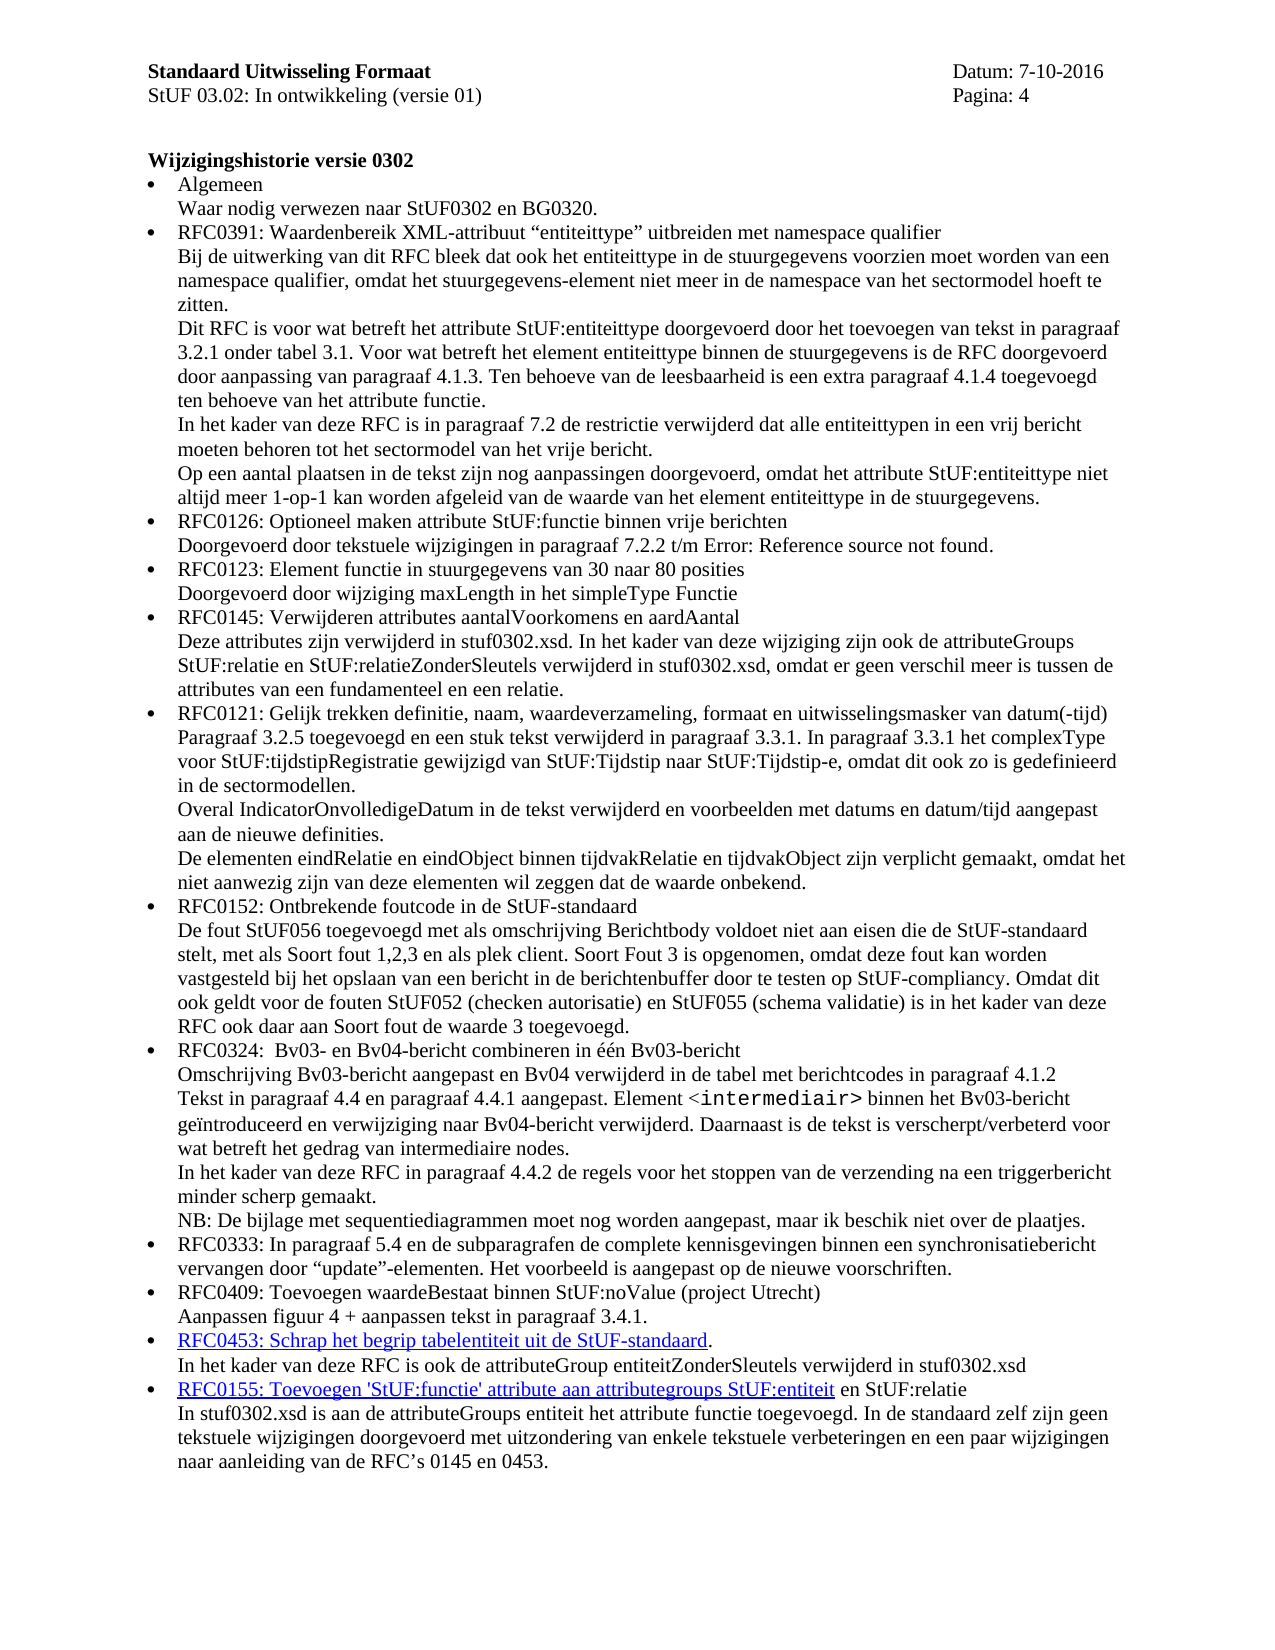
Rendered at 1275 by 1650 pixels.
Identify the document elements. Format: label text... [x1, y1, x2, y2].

list RFC0391: Waardenbereik XML-attribuut “entiteittype” uitbreiden met namespace qualifier Bij de uitwerking van dit RFC bleek dat ook het entiteittype in de stuurgegevens voorzien moet worden van een namespace qualifier, omdat het stuurgegevens-element niet meer in de namespace van het sectormodel hoeft te zitten. Dit RFC is voor wat betreft het attribute StUF:entiteittype doorgevoerd door het toevoegen van tekst in paragraaf 3.2.1 onder tabel 3.1. Voor wat betreft het element entiteittype binnen de stuurgegevens is de RFC doorgevoerd door aanpassing van paragraaf 4.1.3. Ten behoeve van de leesbaarheid is een extra paragraaf 4.1.4 toegevoegd ten behoeve van het attribute functie. In het kader van deze RFC is in paragraaf 7.2 de restrictie verwijderd dat alle entiteittypen in een vrij bericht moeten behoren tot het sectormodel van het vrije bericht. Op een aantal plaatsen in de tekst zijn nog aanpassingen doorgevoerd, omdat het attribute StUF:entiteittype niet altijd meer 1-op-1 kan worden afgeleid van de waarde van het element entiteittype in de stuurgegevens. [148, 220, 1127, 509]
list RFC0152: Ontbrekende foutcode in de StUF-standaard De fout StUF056 toegevoegd met als omschrijving Berichtbody voldoet niet aan eisen die de StUF-standaard stelt, met als Soort fout 1,2,3 en als plek client. Soort Fout 3 is opgenomen, omdat deze fout kan worden vastgesteld bij het opslaan van een bericht in de berichtenbuffer door te testen op StUF-compliancy. Omdat dit ook geldt voor de fouten StUF052 (checken autorisatie) en StUF055 (schema validatie) is in het kader van deze RFC ook daar aan Soort fout de waarde 3 toegevoegd. [148, 894, 1127, 1038]
list RFC0453: Schrap het begrip tabelentiteit uit de StUF-standaard. In het kader van deze RFC is ook de attributeGroup entiteitZonderSleutels verwijderd in stuf0302.xsd [148, 1328, 1127, 1377]
list RFC0123: Element functie in stuurgegevens van 30 naar 80 posities Doorgevoerd door wijziging maxLength in het simpleType Functie [148, 557, 1127, 605]
list RFC0155: Toevoegen 'StUF:functie' attribute aan attributegroups StUF:entiteit en StUF:relatie In stuf0302.xsd is aan de attributeGroups entiteit het attribute functie toegevoegd. In de standaard zelf zijn geen tekstuele wijzigingen doorgevoerd met uitzondering van enkele tekstuele verbeteringen en een paar wijzigingen naar aanleiding van de RFC’s 0145 en 0453. [148, 1377, 1127, 1473]
list RFC0324: Bv03- en Bv04-bericht combineren in één Bv03-bericht Omschrijving Bv03-bericht aangepast en Bv04 verwijderd in de tabel met berichtcodes in paragraaf 4.1.2 Tekst in paragraaf 4.4 en paragraaf 4.4.1 aangepast. Element <intermediair> binnen het Bv03-bericht geïntroduceerd en verwijziging naar Bv04-bericht verwijderd. Daarnaast is de tekst is verscherpt/verbeterd voor wat betreft het gedrag van intermediaire nodes. In het kader van deze RFC in paragraaf 4.4.2 de regels voor het stoppen van de verzending na een triggerbericht minder scherp gemaakt. NB: De bijlage met sequentiediagrammen moet nog worden aangepast, maar ik beschik niet over de plaatjes. [148, 1038, 1127, 1232]
list RFC0333: In paragraaf 5.4 en de subparagrafen de complete kennisgevingen binnen een synchronisatiebericht vervangen door “update”-elementen. Het voorbeeld is aangepast op de nieuwe voorschriften. [148, 1232, 1127, 1280]
list RFC0145: Verwijderen attributes aantalVoorkomens en aardAantal Deze attributes zijn verwijderd in stuf0302.xsd. In het kader van deze wijziging zijn ook de attributeGroups StUF:relatie en StUF:relatieZonderSleutels verwijderd in stuf0302.xsd, omdat er geen verschil meer is tussen de attributes van een fundamenteel en een relatie. [148, 605, 1127, 701]
list Algemeen Waar nodig verwezen naar StUF0302 en BG0320. [148, 172, 1127, 220]
text Wijzigingshistorie versie 0302 [148, 148, 1127, 172]
list RFC0121: Gelijk trekken definitie, naam, waardeverzameling, formaat en uitwisselingsmasker van datum(-tijd) Paragraaf 3.2.5 toegevoegd en een stuk tekst verwijderd in paragraaf 3.3.1. In paragraaf 3.3.1 het complexType voor StUF:tijdstipRegistratie gewijzigd van StUF:Tijdstip naar StUF:Tijdstip-e, omdat dit ook zo is gedefinieerd in de sectormodellen. Overal IndicatorOnvolledigeDatum in de tekst verwijderd en voorbeelden met datums en datum/tijd aangepast aan de nieuwe definities. De elementen eindRelatie en eindObject binnen tijdvakRelatie en tijdvakObject zijn verplicht gemaakt, omdat het niet aanwezig zijn van deze elementen wil zeggen dat de waarde onbekend. [148, 701, 1127, 894]
list RFC0409: Toevoegen waardeBestaat binnen StUF:noValue (project Utrecht) Aanpassen figuur 4 + aanpassen tekst in paragraaf 3.4.1. [148, 1280, 1127, 1328]
